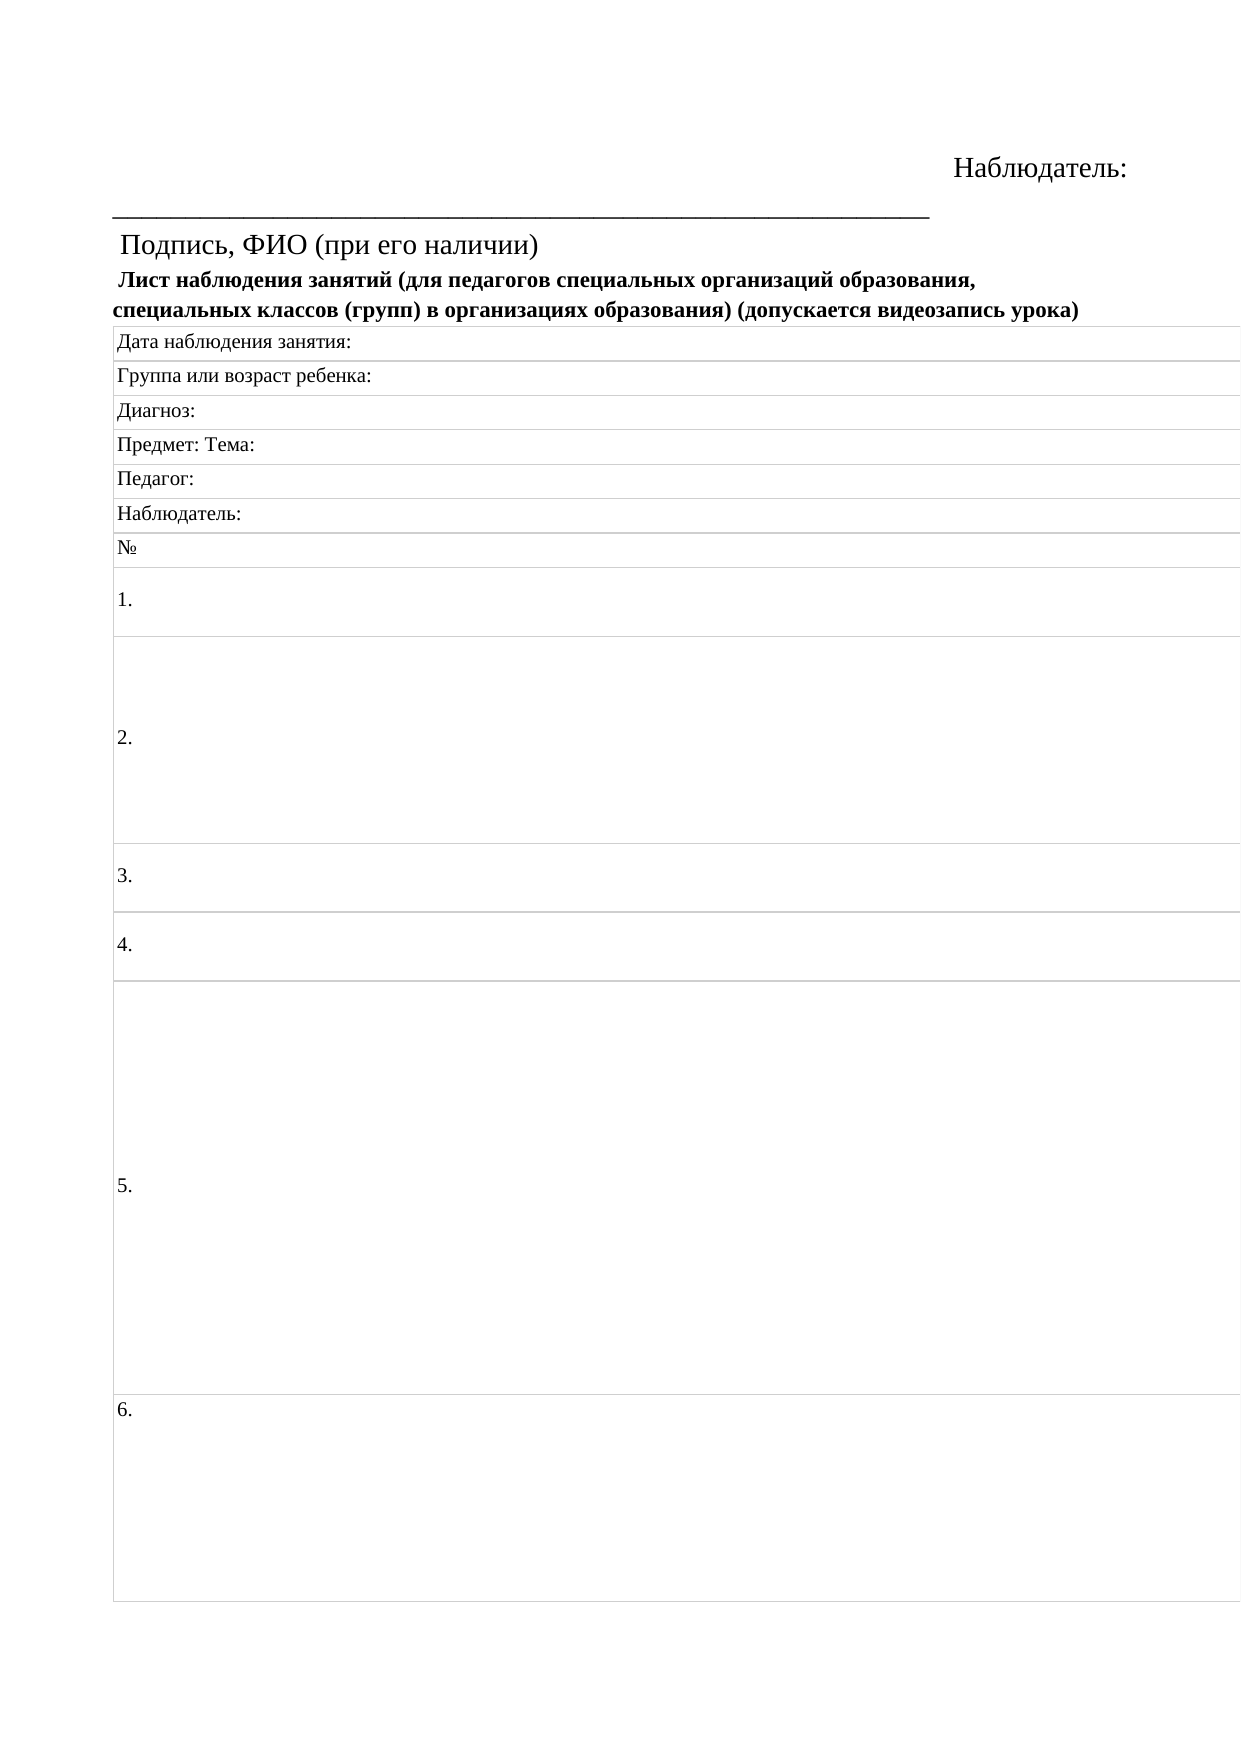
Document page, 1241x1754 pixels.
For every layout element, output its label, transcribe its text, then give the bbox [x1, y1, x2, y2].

table_cell Педагог: [114, 465, 1240, 498]
table_header Дата наблюдения занятия: [114, 327, 1240, 360]
text Лист наблюдения занятий (для педагогов специальных организаций образования, специальных классов (групп) в организациях образования) (допускается видеозапись урока) [112, 266, 1128, 322]
table_cell 1. [114, 568, 1240, 636]
table_cell 4. [114, 913, 1240, 980]
table_cell Группа или возраст ребенка: [114, 362, 1240, 395]
table_cell № [114, 534, 1240, 567]
table_cell 2. [114, 637, 1240, 842]
table_cell 3. [114, 844, 1240, 911]
table_cell 6. [114, 1395, 1240, 1601]
text Подпись, ФИО (при его наличии) [112, 227, 1128, 261]
table_cell Наблюдатель: [114, 499, 1240, 532]
table_cell Предмет: Тема: [114, 430, 1240, 463]
table_cell Диагноз: [114, 396, 1240, 429]
table_cell 5. [114, 982, 1240, 1394]
text Наблюдатель: ________________________________________________________ [112, 150, 1128, 222]
